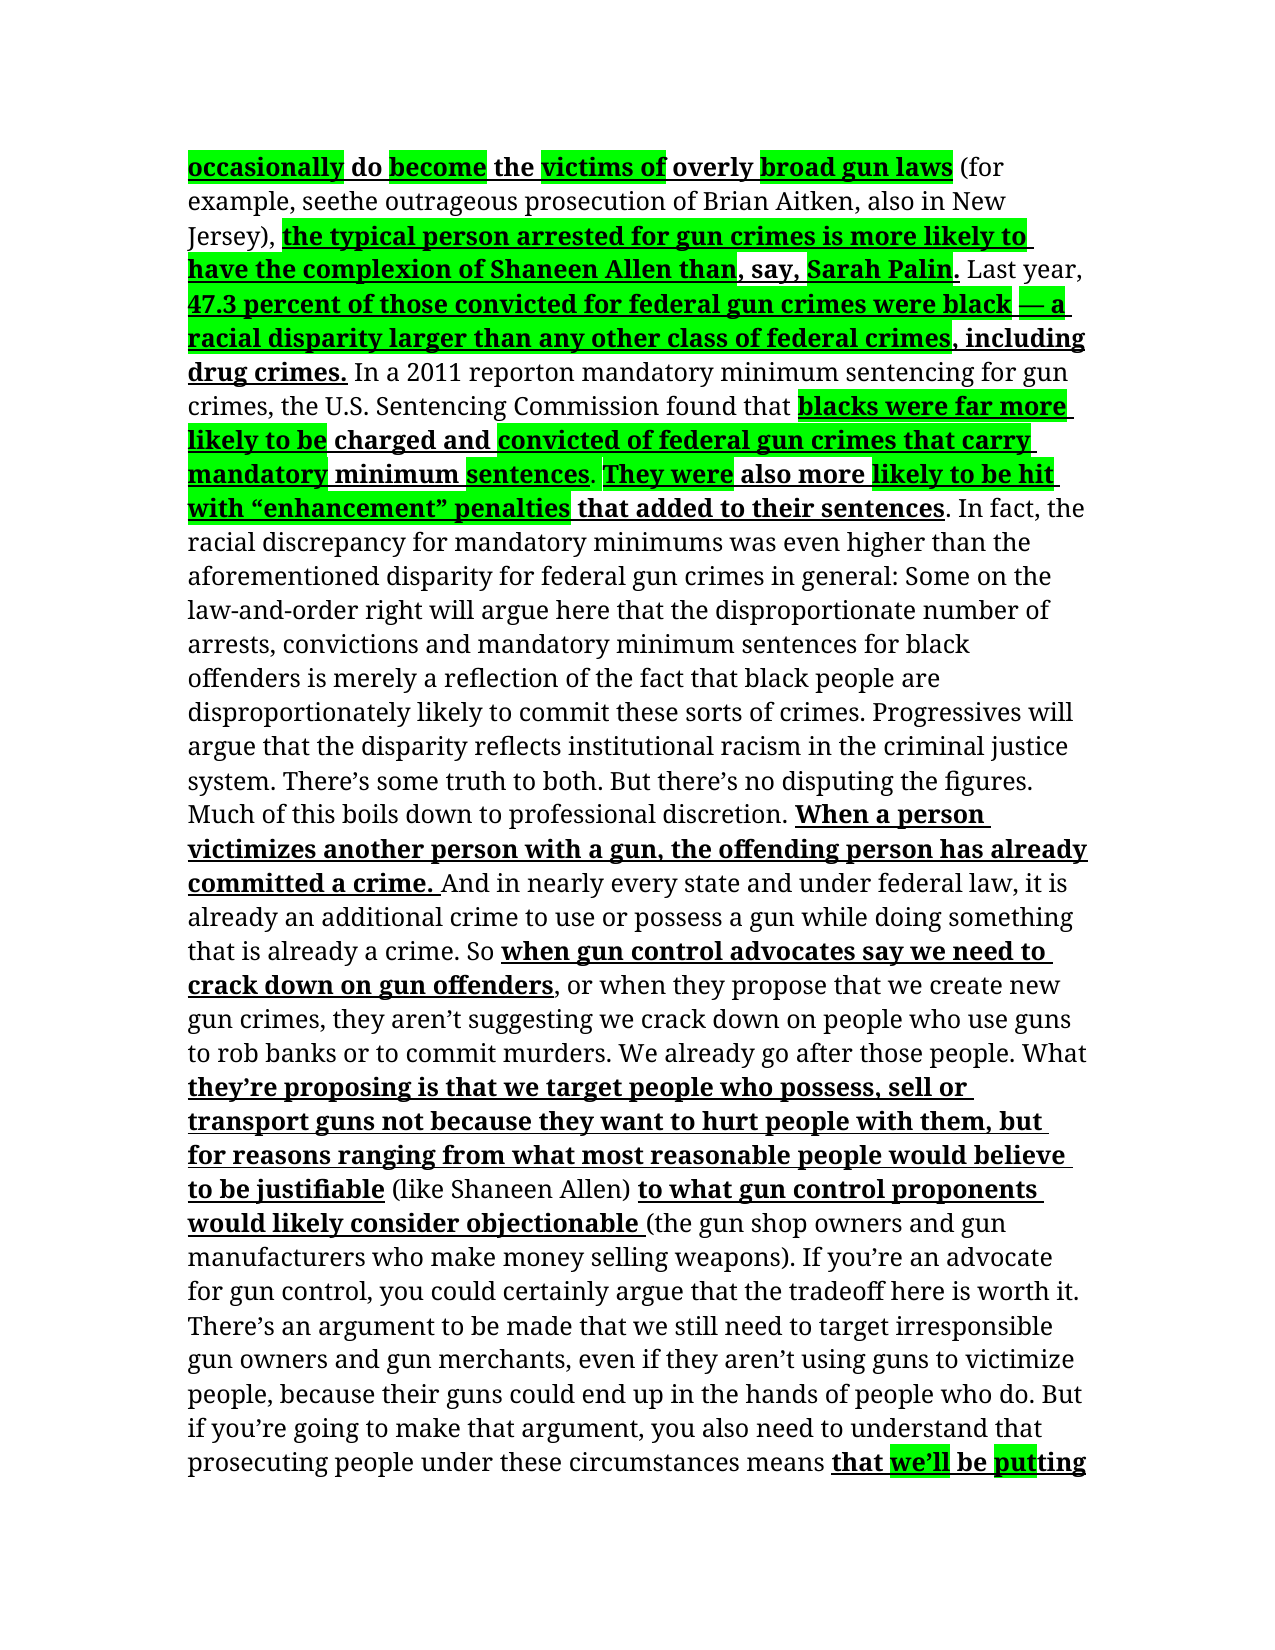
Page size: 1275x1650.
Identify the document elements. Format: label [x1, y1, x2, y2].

text [187, 150, 1087, 860]
text [187, 861, 1087, 1478]
